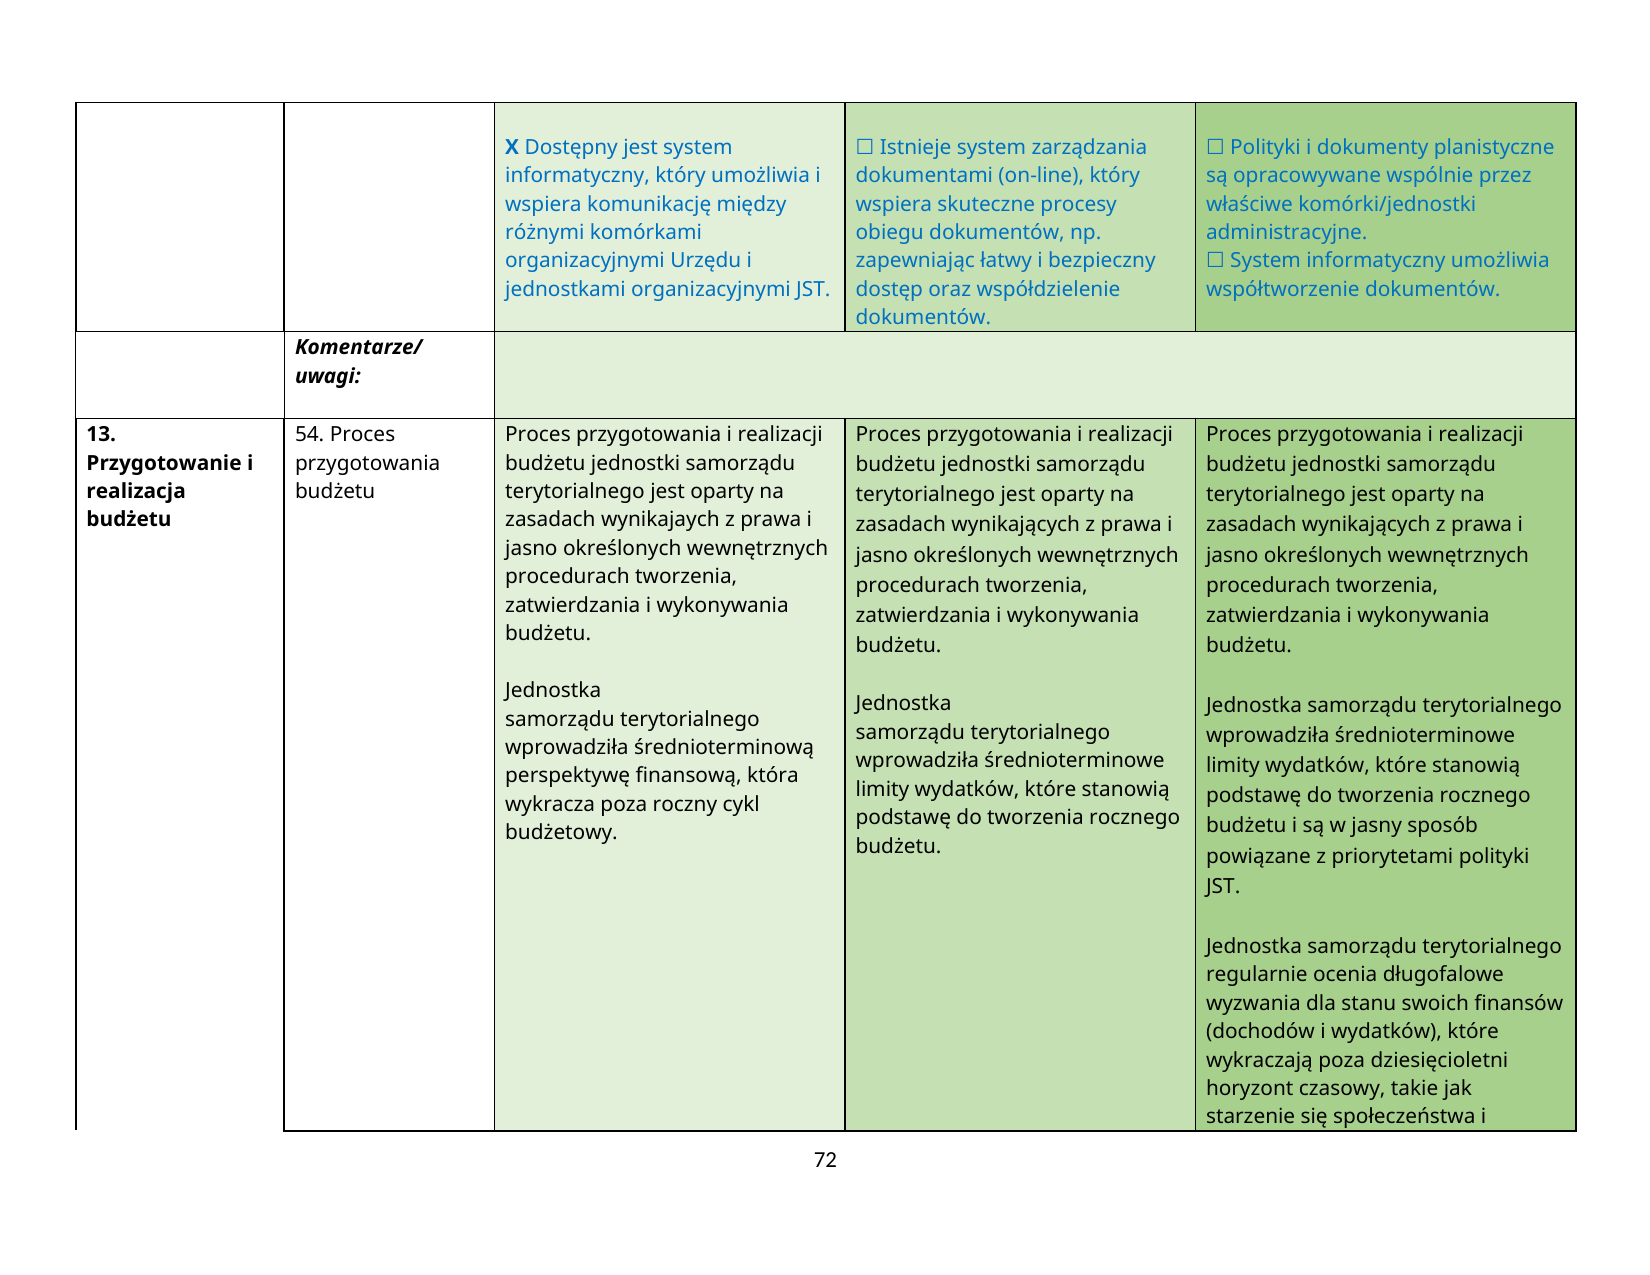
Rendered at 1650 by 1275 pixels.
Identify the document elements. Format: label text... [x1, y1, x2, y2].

table_cell Komentarze/uwagi: [285, 332, 494, 418]
table_cell [495, 332, 1575, 418]
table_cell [495, 103, 844, 331]
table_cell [495, 419, 844, 1130]
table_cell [285, 419, 494, 1130]
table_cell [77, 419, 283, 1130]
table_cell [1196, 103, 1575, 331]
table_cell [846, 103, 1195, 331]
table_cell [846, 419, 1195, 1130]
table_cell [1196, 419, 1575, 1130]
table_cell [76, 332, 284, 418]
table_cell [285, 103, 494, 331]
